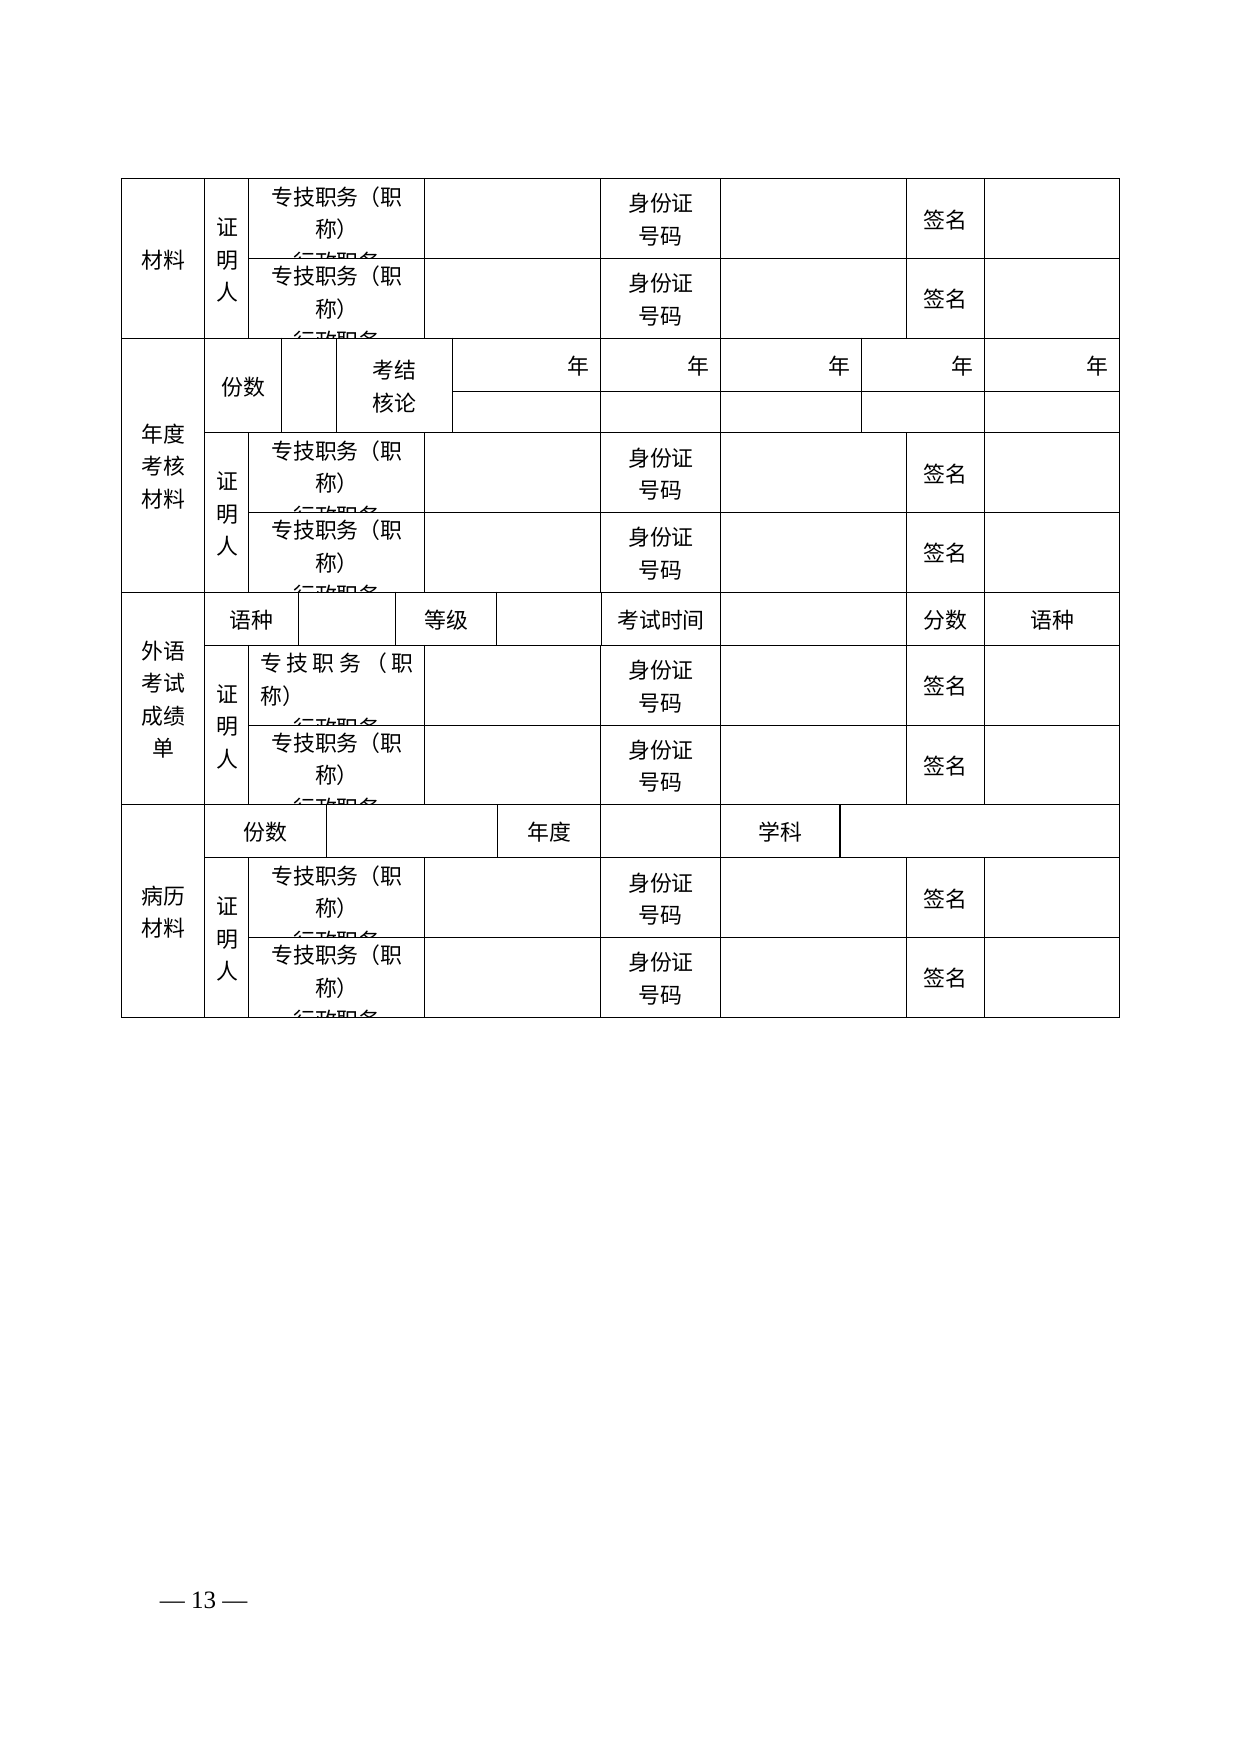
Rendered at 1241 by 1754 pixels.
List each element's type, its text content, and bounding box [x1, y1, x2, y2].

table_cell 语种 [205, 593, 298, 645]
table_cell 签名 [907, 726, 984, 804]
table_cell 年 [601, 339, 720, 391]
table_cell 身份证 号码 [601, 726, 720, 804]
table_cell 专技职务（职称） 行政职务 [249, 646, 424, 724]
table_cell 签名 [907, 179, 984, 258]
table_cell [841, 805, 1119, 857]
table_cell [453, 392, 600, 432]
table_cell [721, 938, 906, 1017]
table_cell [985, 726, 1119, 804]
table_cell 年 [721, 339, 861, 391]
table_cell [721, 513, 906, 592]
table_cell [985, 858, 1119, 937]
table_cell 证明人 [205, 646, 248, 804]
table_cell 年度 [498, 805, 600, 857]
table_cell 专技职务（职称） 行政职务 [249, 726, 424, 804]
table_cell 语种 [985, 593, 1119, 645]
table_cell 签名 [907, 259, 984, 338]
table_cell [862, 392, 984, 432]
table_cell [327, 805, 497, 857]
table_cell 外语考试成绩单 [122, 593, 204, 804]
table_cell 专技职务（职称） 行政职务 [249, 259, 424, 338]
table_cell 证明人 [205, 858, 248, 1017]
table_cell [425, 513, 600, 592]
table_cell [721, 858, 906, 937]
table_cell [425, 858, 600, 937]
table_cell [985, 513, 1119, 592]
table_cell 证明人 [205, 433, 248, 592]
table_cell [425, 259, 600, 338]
table_cell [601, 392, 720, 432]
table_cell 专技职务（职称） 行政职务 [249, 179, 424, 258]
table_cell 身份证 号码 [601, 513, 720, 592]
table_cell [601, 805, 720, 857]
table_cell 签名 [907, 858, 984, 937]
table_cell 病历材料 [122, 805, 204, 1017]
table_cell 考结 核论 [337, 339, 452, 432]
table_cell [497, 593, 601, 645]
table_cell [985, 646, 1119, 724]
table_cell [425, 179, 600, 258]
table_cell [985, 179, 1119, 258]
table_cell [425, 646, 600, 724]
table_cell 专技职务（职称） 行政职务 [249, 513, 424, 592]
table_cell 等级 [396, 593, 496, 645]
table_cell [985, 392, 1119, 432]
table_cell 分数 [907, 593, 984, 645]
table_cell [985, 938, 1119, 1017]
table_cell 考试时间 [602, 593, 720, 645]
table_cell 份数 [205, 339, 281, 432]
table_cell 身份证 号码 [601, 646, 720, 724]
table_cell [299, 593, 395, 645]
table_cell 教案材料 [122, 179, 204, 338]
table_cell 专技职务（职称） 行政职务 [249, 858, 424, 937]
table_cell [721, 259, 906, 338]
table_cell [425, 938, 600, 1017]
table_cell 签名 [907, 938, 984, 1017]
table_cell [985, 433, 1119, 512]
table_cell 身份证 号码 [601, 938, 720, 1017]
table_cell [282, 339, 336, 432]
table_cell [425, 433, 600, 512]
table_cell 份数 [205, 805, 326, 857]
table_cell 专技职务（职称） 行政职务 [249, 938, 424, 1017]
table_cell 专技职务（职称） 行政职务 [249, 433, 424, 512]
table_cell 签名 [907, 513, 984, 592]
table_cell [425, 726, 600, 804]
table_cell 学科 [721, 805, 839, 857]
table_cell 签名 [907, 433, 984, 512]
table_cell 年度考核材料 [122, 339, 204, 592]
table_cell 年 [453, 339, 600, 391]
table_cell [721, 726, 906, 804]
table_cell 身份证 号码 [601, 259, 720, 338]
table_cell [985, 259, 1119, 338]
table_cell [721, 593, 906, 645]
table_cell [721, 646, 906, 724]
table_cell 签名 [907, 646, 984, 724]
table_cell 身份证 号码 [601, 179, 720, 258]
table_cell 身份证 号码 [601, 433, 720, 512]
table_cell 身份证 号码 [601, 858, 720, 937]
table_cell 证明人 [205, 179, 248, 338]
table_cell 年 [862, 339, 984, 391]
table_cell [721, 433, 906, 512]
table_cell 年 [985, 339, 1119, 391]
table_cell [721, 392, 861, 432]
table_cell [721, 179, 906, 258]
